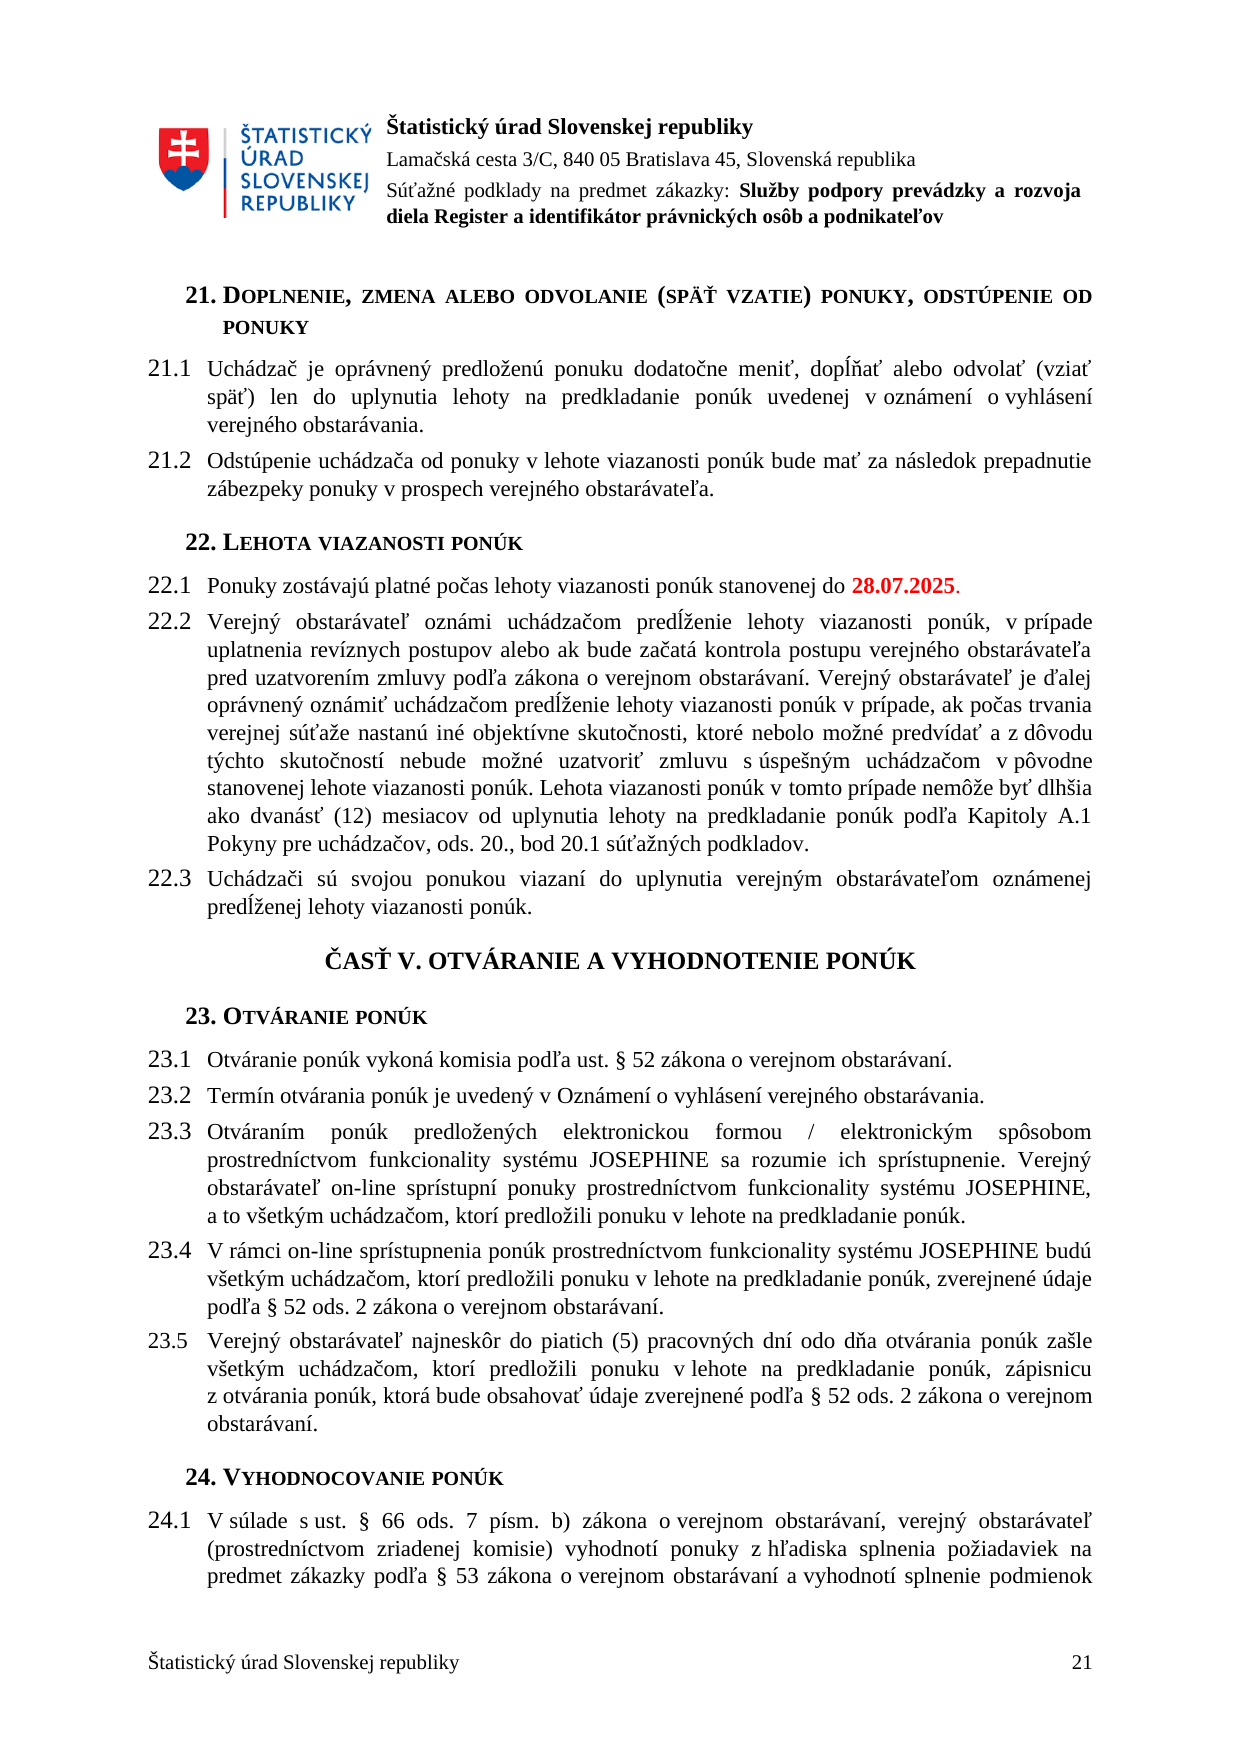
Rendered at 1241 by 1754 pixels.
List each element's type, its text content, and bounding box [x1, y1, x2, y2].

list Otváranie ponúk vykoná komisia podľa ust. § 52 zákona o verejnom obstarávaní. [148, 1044, 1092, 1072]
list Ponuky zostávajú platné počas lehoty viazanosti ponúk stanovenej do 28.07.2025. [148, 570, 1092, 599]
list Uchádzač je oprávnený predloženú ponuku dodatočne meniť, dopĺňať alebo odvolať (vziať späť) len do uplynutia lehoty na predkladanie ponúk uvedenej v oznámení o vyhlásení verejného obstarávania. [148, 353, 1092, 437]
list Otváraním ponúk predložených elektronickou formou / elektronickým spôsobom prostredníctvom funkcionality systému JOSEPHINE sa rozumie ich sprístupnenie. Verejný obstarávateľ on-line sprístupní ponuky prostredníctvom funkcionality systému JOSEPHINE, a to všetkým uchádzačom, ktorí predložili ponuku v lehote na predkladanie ponúk. [148, 1116, 1092, 1228]
subtitle Vyhodnocovanie ponúk [185, 1462, 1092, 1491]
list Odstúpenie uchádzača od ponuky v lehote viazanosti ponúk bude mať za následok prepadnutie zábezpeky ponuky v prospech verejného obstarávateľa. [148, 445, 1092, 501]
list V rámci on-line sprístupnenia ponúk prostredníctvom funkcionality systému JOSEPHINE budú všetkým uchádzačom, ktorí predložili ponuku v lehote na predkladanie ponúk, zverejnené údaje podľa § 52 ods. 2 zákona o verejnom obstarávaní. [148, 1236, 1092, 1319]
list Uchádzači sú svojou ponukou viazaní do uplynutia verejným obstarávateľom oznámenej predĺženej lehoty viazanosti ponúk. [148, 863, 1092, 920]
subtitle Doplnenie, zmena alebo odvolanie (späť vzatie) ponuky, odstúpenie od ponuky [185, 281, 1092, 339]
subtitle Lehota viazanosti ponúk [185, 527, 1092, 556]
list Verejný obstarávateľ oznámi uchádzačom predĺženie lehoty viazanosti ponúk, v prípade uplatnenia revíznych postupov alebo ak bude začatá kontrola postupu verejného obstarávateľa pred uzatvorením zmluvy podľa zákona o verejnom obstarávaní. Verejný obstarávateľ je ďalej oprávnený oznámiť uchádzačom predĺženie lehoty viazanosti ponúk v prípade, ak počas trvania verejnej súťaže nastanú iné objektívne skutočnosti, ktoré nebolo možné predvídať a z dôvodu týchto skutočností nebude možné uzatvoriť zmluvu s úspešným uchádzačom v pôvodne stanovenej lehote viazanosti ponúk. Lehota viazanosti ponúk v tomto prípade nemôže byť dlhšia ako dvanásť (12) mesiacov od uplynutia lehoty na predkladanie ponúk podľa Kapitoly A.1 Pokyny pre uchádzačov, ods. 20., bod 20.1 súťažných podkladov. [148, 606, 1092, 856]
list Termín otvárania ponúk je uvedený v Oznámení o vyhlásení verejného obstarávania. [148, 1080, 1092, 1109]
subtitle Otváranie ponúk [185, 1001, 1092, 1030]
list Verejný obstarávateľ najneskôr do piatich (5) pracovných dní odo dňa otvárania ponúk zašle všetkým uchádzačom, ktorí predložili ponuku v lehote na predkladanie ponúk, zápisnicu z otvárania ponúk, ktorá bude obsahovať údaje zverejnené podľa § 52 ods. 2 zákona o verejnom obstarávaní. [148, 1327, 1092, 1436]
picture [158, 123, 372, 218]
subtitle ČASŤ V. OTVÁRANIE A VYHODNOTENIE PONÚK [148, 946, 1092, 975]
